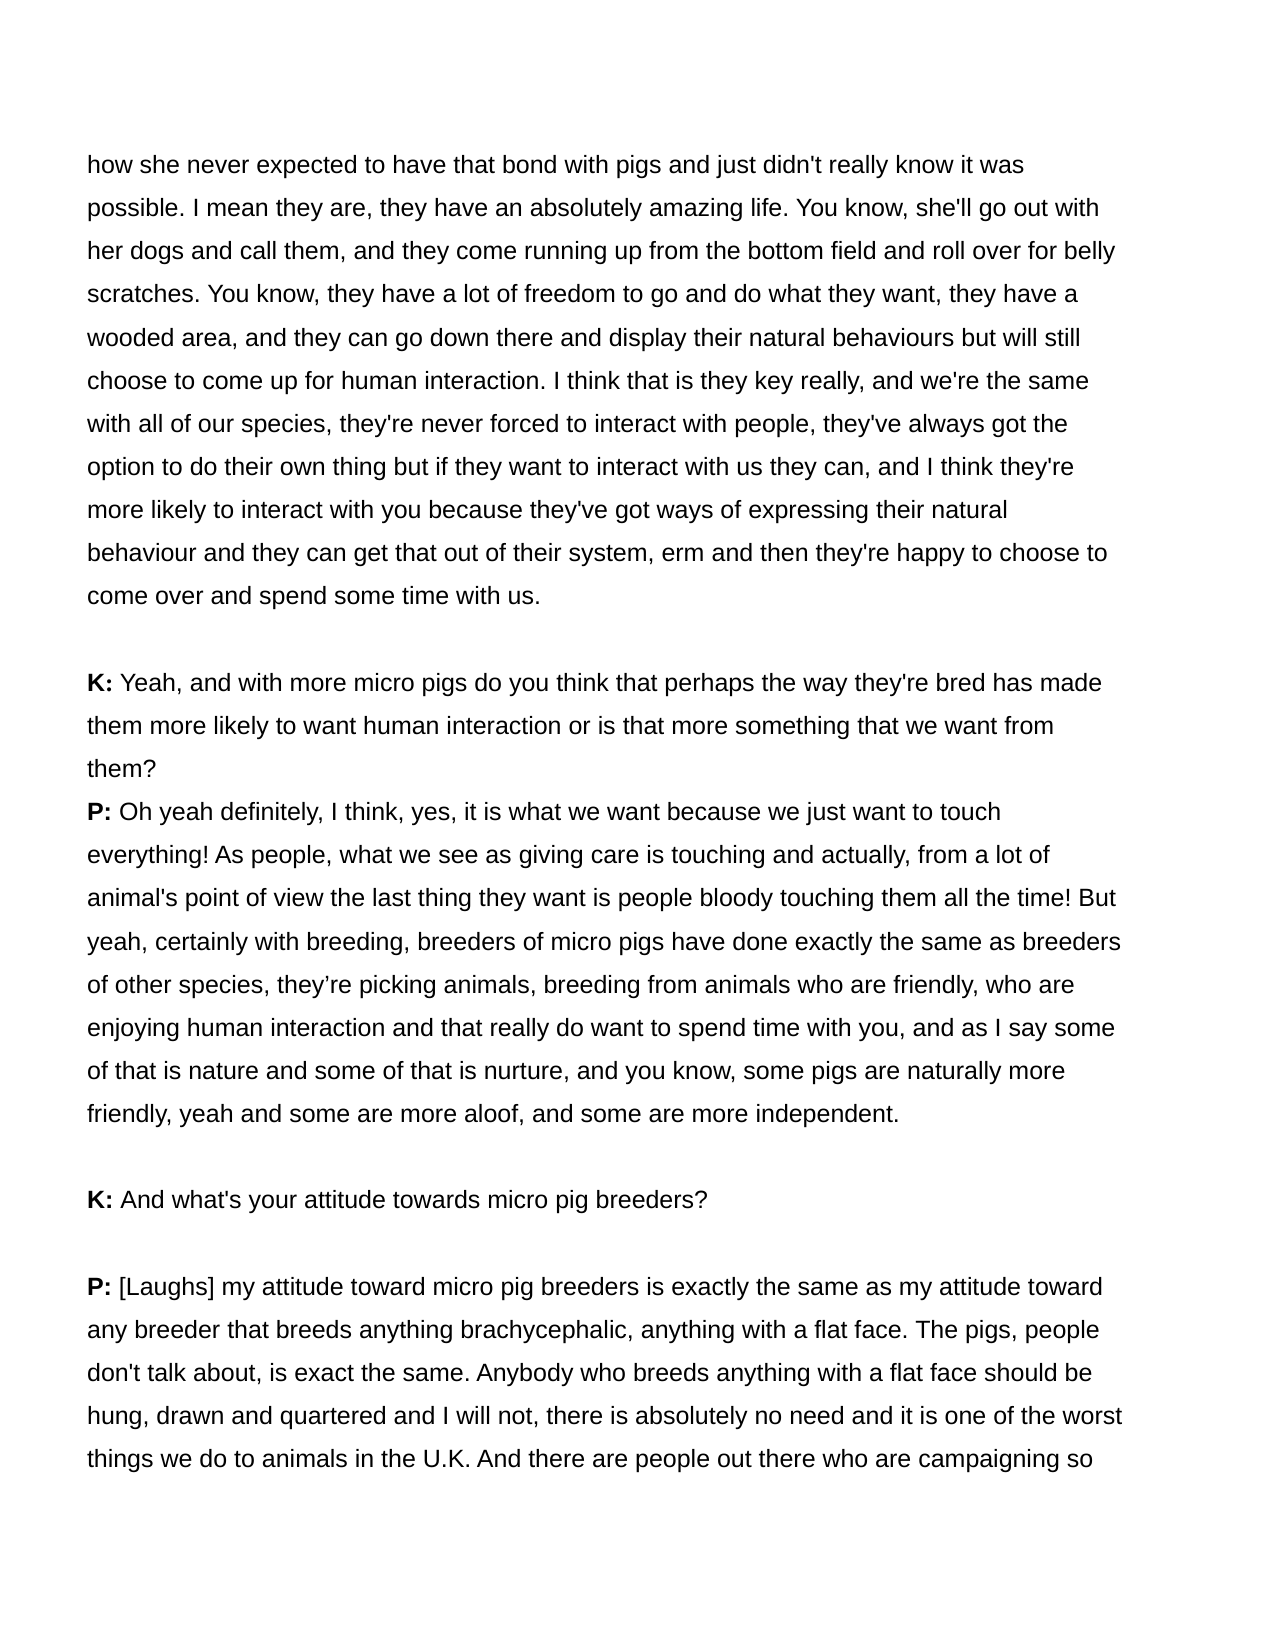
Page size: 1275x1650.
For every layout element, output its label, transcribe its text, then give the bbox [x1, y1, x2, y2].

text P: Oh yeah definitely, I think, yes, it is what we want because we just want to touch everything! As people, what we see as giving care is touching and actually, from a lot of animal's point of view the last thing they want is people bloody touching them all the time! But yeah, certainly with breeding, breeders of micro pigs have done exactly the same as breeders of other species, they’re picking animals, breeding from animals who are friendly, who are enjoying human interaction and that really do want to spend time with you, and as I say some of that is nature and some of that is nurture, and you know, some pigs are naturally more friendly, yeah and some are more aloof, and some are more independent. [87, 797, 1125, 1128]
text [87, 150, 1125, 610]
text K: And what's your attitude towards micro pig breeders? [87, 1185, 1125, 1214]
text K: Yeah, and with more micro pigs do you think that perhaps the way they're bred has made them more likely to want human interaction or is that more something that we want from them? [87, 667, 1125, 783]
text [87, 1272, 1125, 1473]
